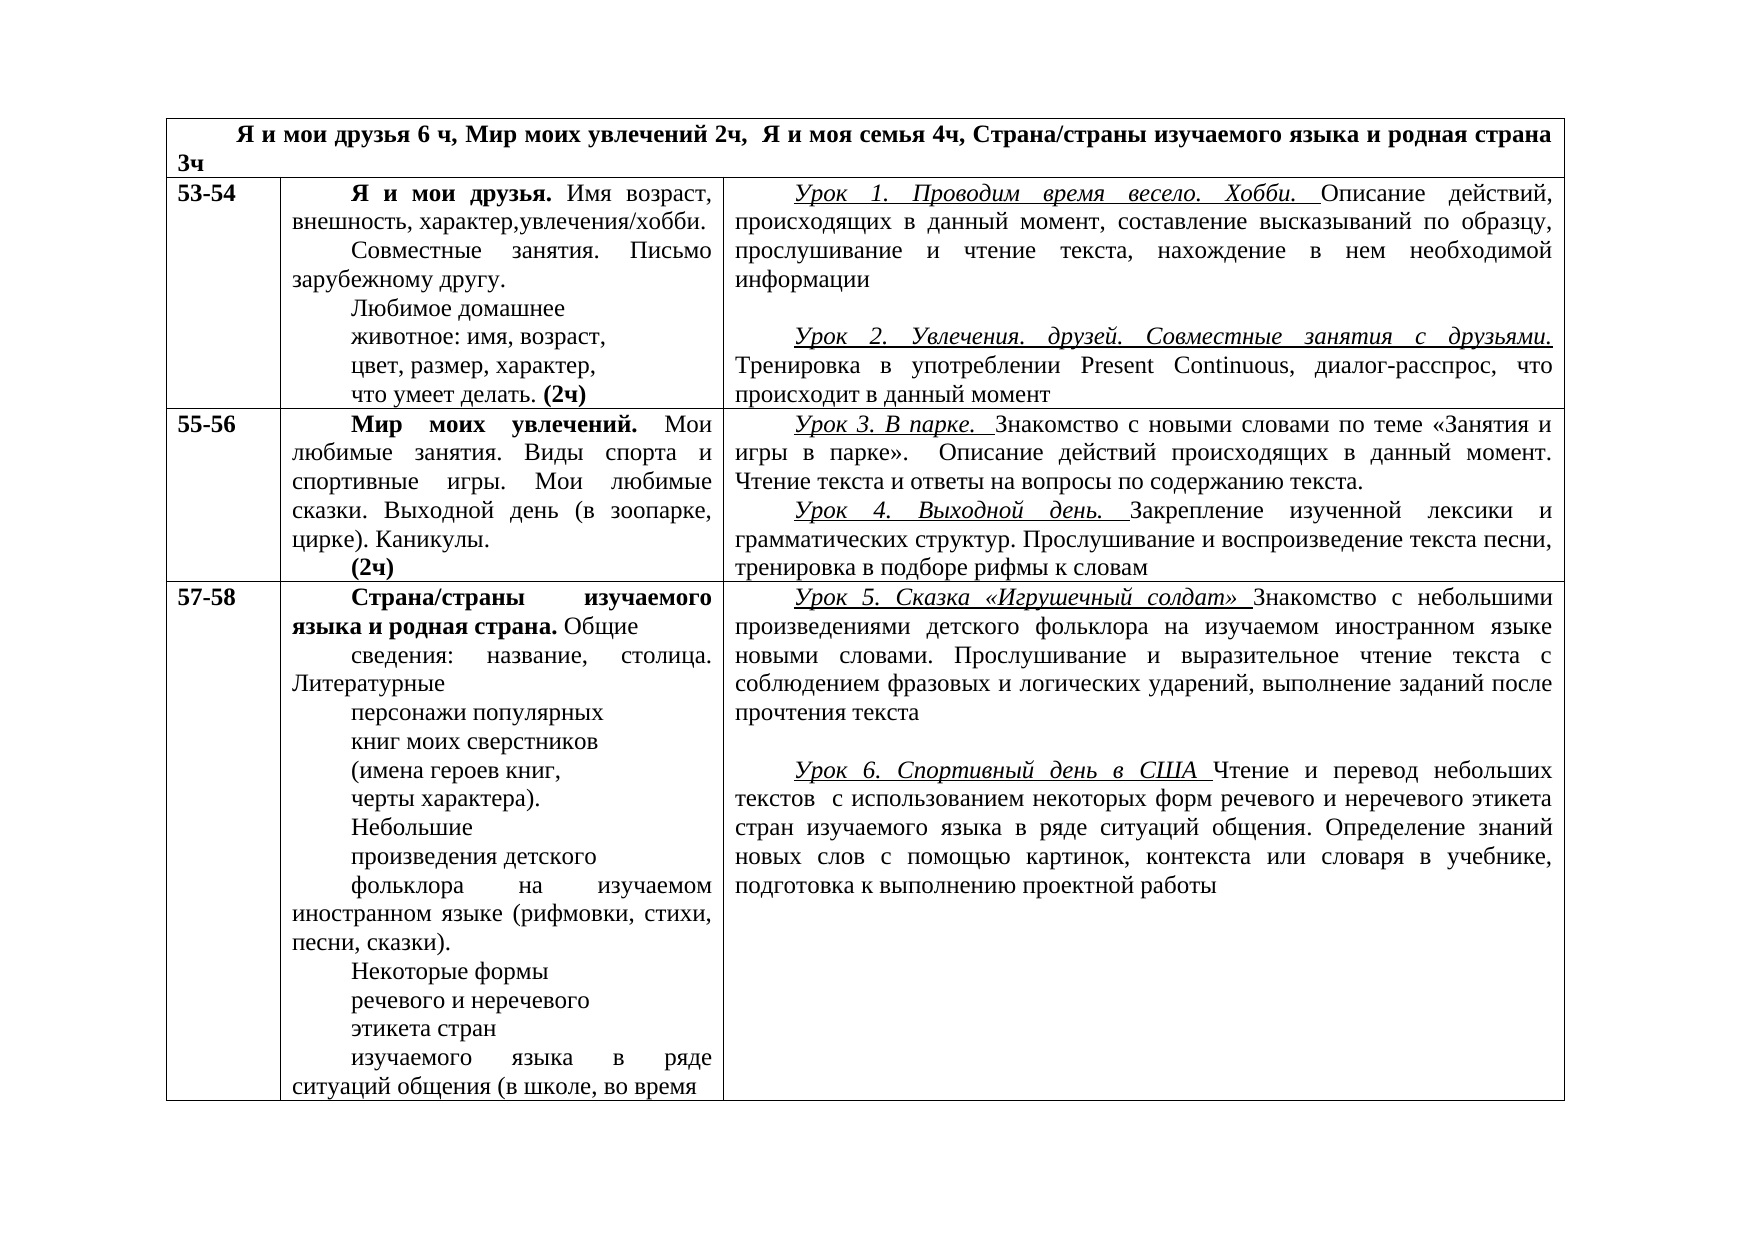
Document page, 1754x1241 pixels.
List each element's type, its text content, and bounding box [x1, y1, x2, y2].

table_cell 55-56 [167, 409, 280, 581]
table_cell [167, 119, 1564, 177]
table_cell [281, 582, 723, 1100]
table_cell Урок 1. Проводим время весело. Хобби. Описание действий, происходящих в данный момент, составление высказываний по образцу, прослушивание и чтение текста, нахождение в нем необходимой информации Урок 2. Увлечения. друзей. Совместные занятия с друзьями. Тренировка в употреблении Present Сontinuous, диалог-расспрос, что происходит в данный момент [724, 178, 1564, 408]
table_cell 53-54 [167, 178, 280, 408]
table_cell 57-58 [167, 582, 280, 1100]
table_cell Мир моих увлечений. Мои любимые занятия. Виды спорта и спортивные игры. Мои любимые сказки. Выходной день (в зоопарке, цирке). Каникулы. (2ч) [281, 409, 723, 581]
table_cell Урок 3. В парке. Знакомство с новыми словами по теме «Занятия и игры в парке». Описание действий происходящих в данный момент. Чтение текста и ответы на вопросы по содержанию текста. Урок 4. Выходной день. Закрепление изученной лексики и грамматических структур. Прослушивание и воспроизведение текста песни, тренировка в подборе рифмы к словам [724, 409, 1564, 581]
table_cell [724, 582, 1564, 1100]
table_cell Я и мои друзья. Имя возраст, внешность, характер,увлечения/хобби. Совместные занятия. Письмо зарубежному другу. Любимое домашнее животное: имя, возраст, цвет, размер, характер, что умеет делать. (2ч) [281, 178, 723, 408]
